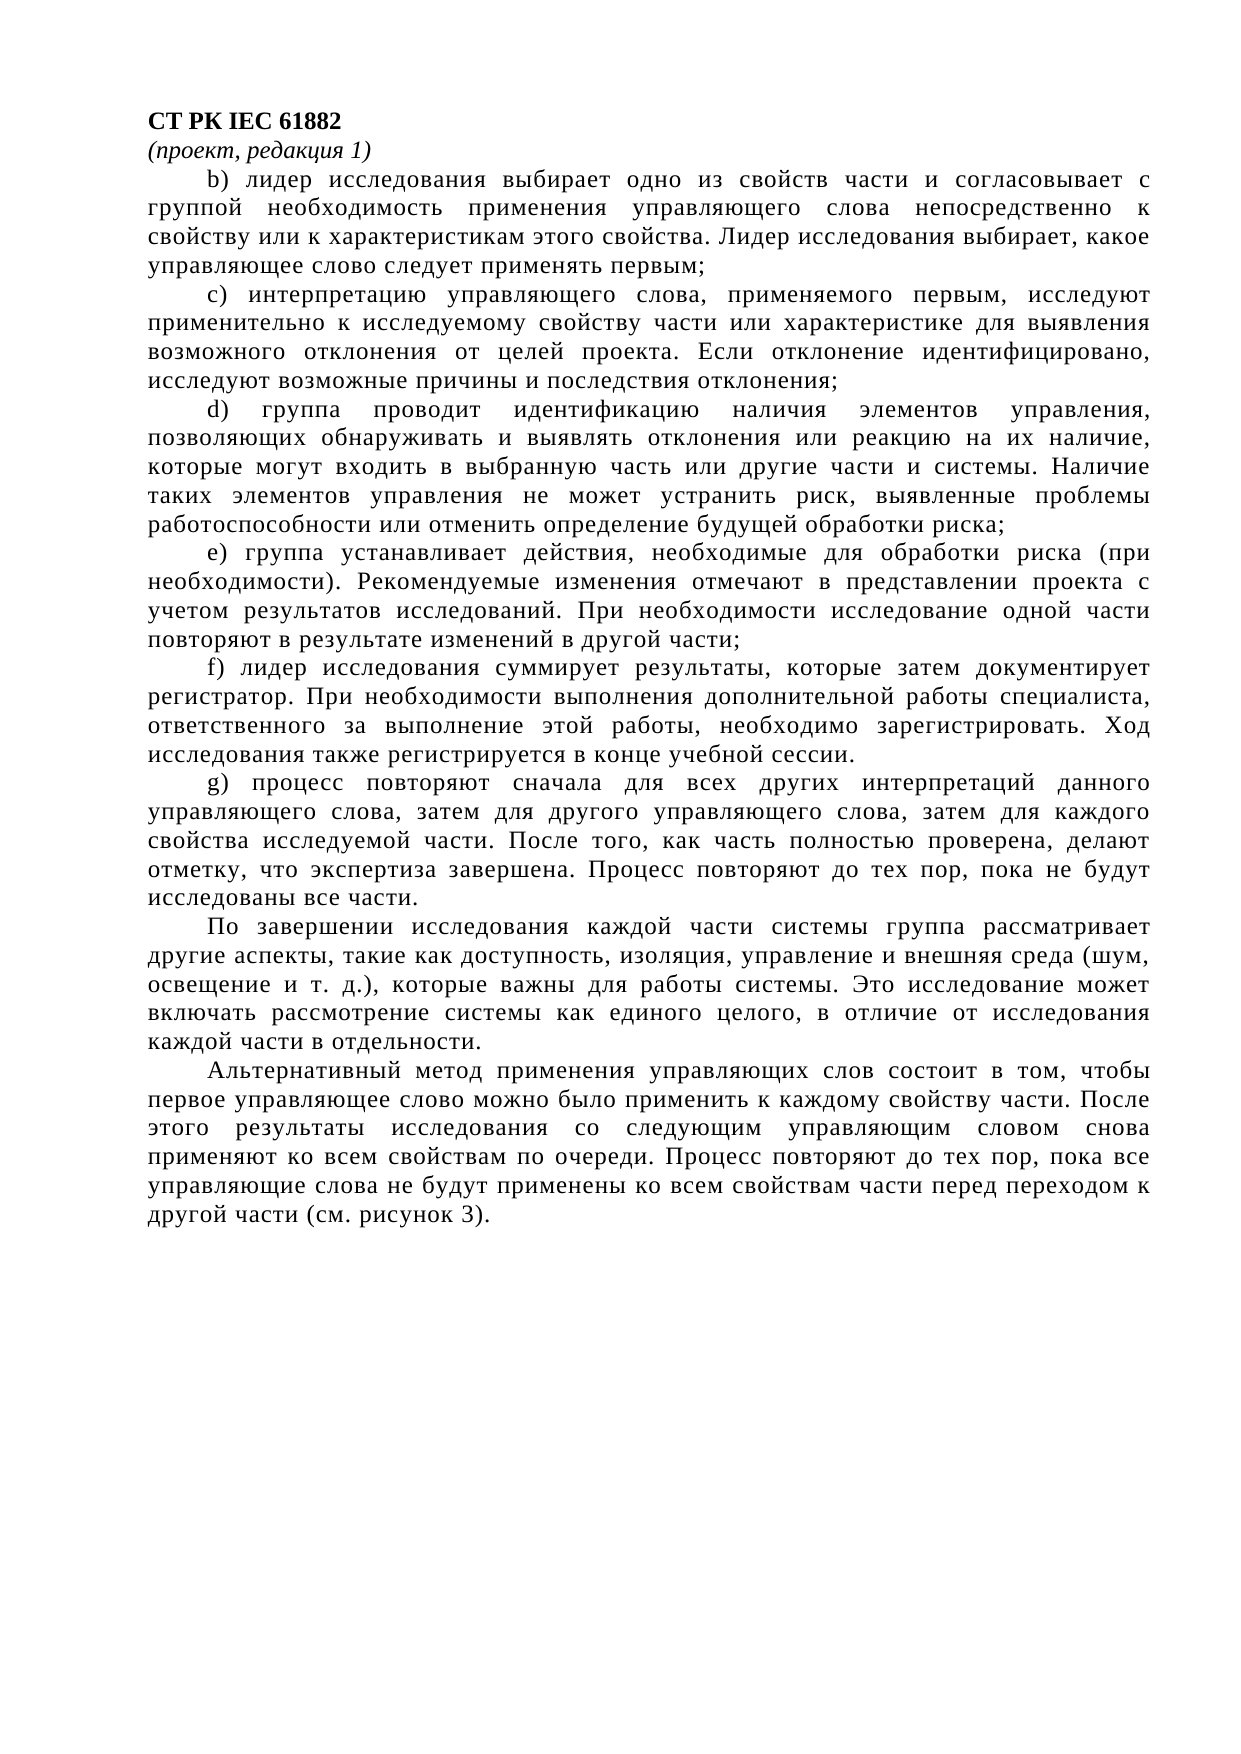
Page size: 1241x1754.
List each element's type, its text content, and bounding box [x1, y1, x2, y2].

text По завершении исследования каждой части системы группа рассматривает другие аспекты, такие как доступность, изоляция, управление и внешняя среда (шум, освещение и т. д.), которые важны для работы системы. Это исследование может включать рассмотрение системы как единого целого, в отличие от исследования каждой части в отдельности. [148, 911, 1152, 1055]
text f) лидер исследования суммирует результаты, которые затем документирует регистратор. При необходимости выполнения дополнительной работы специалиста, ответственного за выполнение этой работы, необходимо зарегистрировать. Ход исследования также регистрируется в конце учебной сессии. [148, 652, 1152, 767]
text e) группа устанавливает действия, необходимые для обработки риска (при необходимости). Рекомендуемые изменения отмечают в представлении проекта с учетом результатов исследований. При необходимости исследование одной части повторяют в результате изменений в другой части; [148, 537, 1152, 652]
text d) группа проводит идентификацию наличия элементов управления, позволяющих обнаруживать и выявлять отклонения или реакцию на их наличие, которые могут входить в выбранную часть или другие части и системы. Наличие таких элементов управления не может устранить риск, выявленные проблемы работоспособности или отменить определение будущей обработки риска; [148, 394, 1152, 537]
text Альтернативный метод применения управляющих слов состоит в том, чтобы первое управляющее слово можно было применить к каждому свойству части. После этого результаты исследования со следующим управляющим словом снова применяют ко всем свойствам по очереди. Процесс повторяют до тех пор, пока все управляющие слова не будут применены ко всем свойствам части перед переходом к другой части (см. рисунок 3). [148, 1055, 1152, 1227]
text c) интерпретацию управляющего слова, применяемого первым, исследуют применительно к исследуемому свойству части или характеристике для выявления возможного отклонения от целей проекта. Если отклонение идентифицировано, исследуют возможные причины и последствия отклонения; [148, 279, 1152, 394]
text g) процесс повторяют сначала для всех других интерпретаций данного управляющего слова, затем для другого управляющего слова, затем для каждого свойства исследуемой части. После того, как часть полностью проверена, делают отметку, что экспертиза завершена. Процесс повторяют до тех пор, пока не будут исследованы все части. [148, 767, 1152, 911]
text b) лидер исследования выбирает одно из свойств части и согласовывает с группой необходимость применения управляющего слова непосредственно к свойству или к характеристикам этого свойства. Лидер исследования выбирает, какое управляющее слово следует применять первым; [148, 164, 1152, 279]
